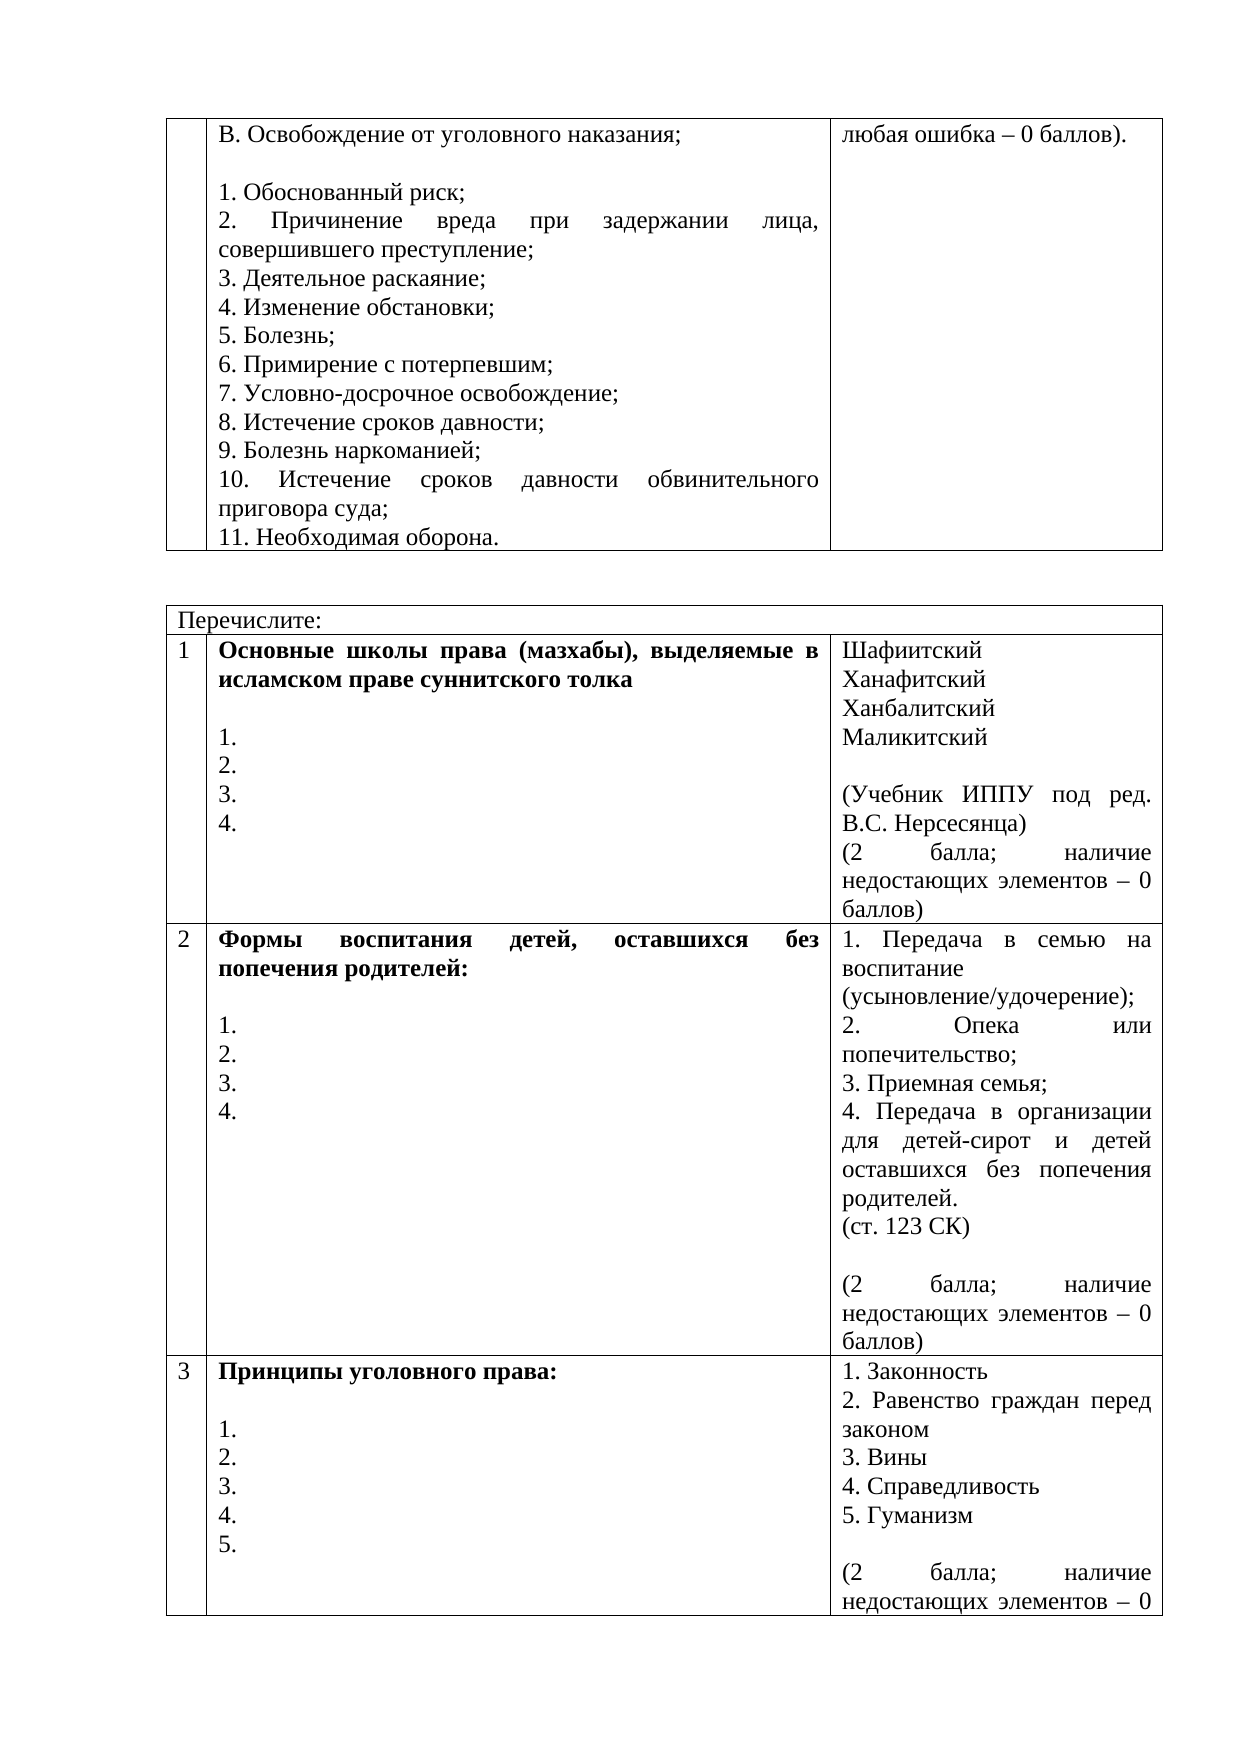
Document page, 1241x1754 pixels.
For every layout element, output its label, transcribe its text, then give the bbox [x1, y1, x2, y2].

table_cell 1 [167, 635, 206, 923]
table_cell 5 [167, 119, 206, 550]
table_cell 1. Передача в семью на воспитание (усыновление/удочерение); 2. Опека или попечительство; 3. Приемная семья; 4. Передача в организации для детей-сирот и детей оставшихся без попечения родителей. (ст. 123 СК) (2 балла; наличие недостающих элементов – 0 баллов) [831, 924, 1162, 1355]
table_cell Шафиитский Ханафитский Ханбалитский Маликитский (Учебник ИППУ под ред. В.С. Нерсесянца) (2 балла; наличие недостающих элементов – 0 баллов) [831, 635, 1162, 923]
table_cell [831, 1356, 1162, 1615]
table_cell 2 [167, 924, 206, 1355]
table_cell Основные школы права (мазхабы), выделяемые в исламском праве суннитского толка 1. 2. 3. 4. [207, 635, 830, 923]
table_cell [207, 1356, 830, 1615]
table_cell Формы воспитания детей, оставшихся без попечения родителей: 1. 2. 3. 4. [207, 924, 830, 1355]
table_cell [207, 119, 830, 550]
table_header Перечислите: [167, 606, 1162, 634]
table_cell 3 [167, 1356, 206, 1615]
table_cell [831, 119, 1162, 550]
